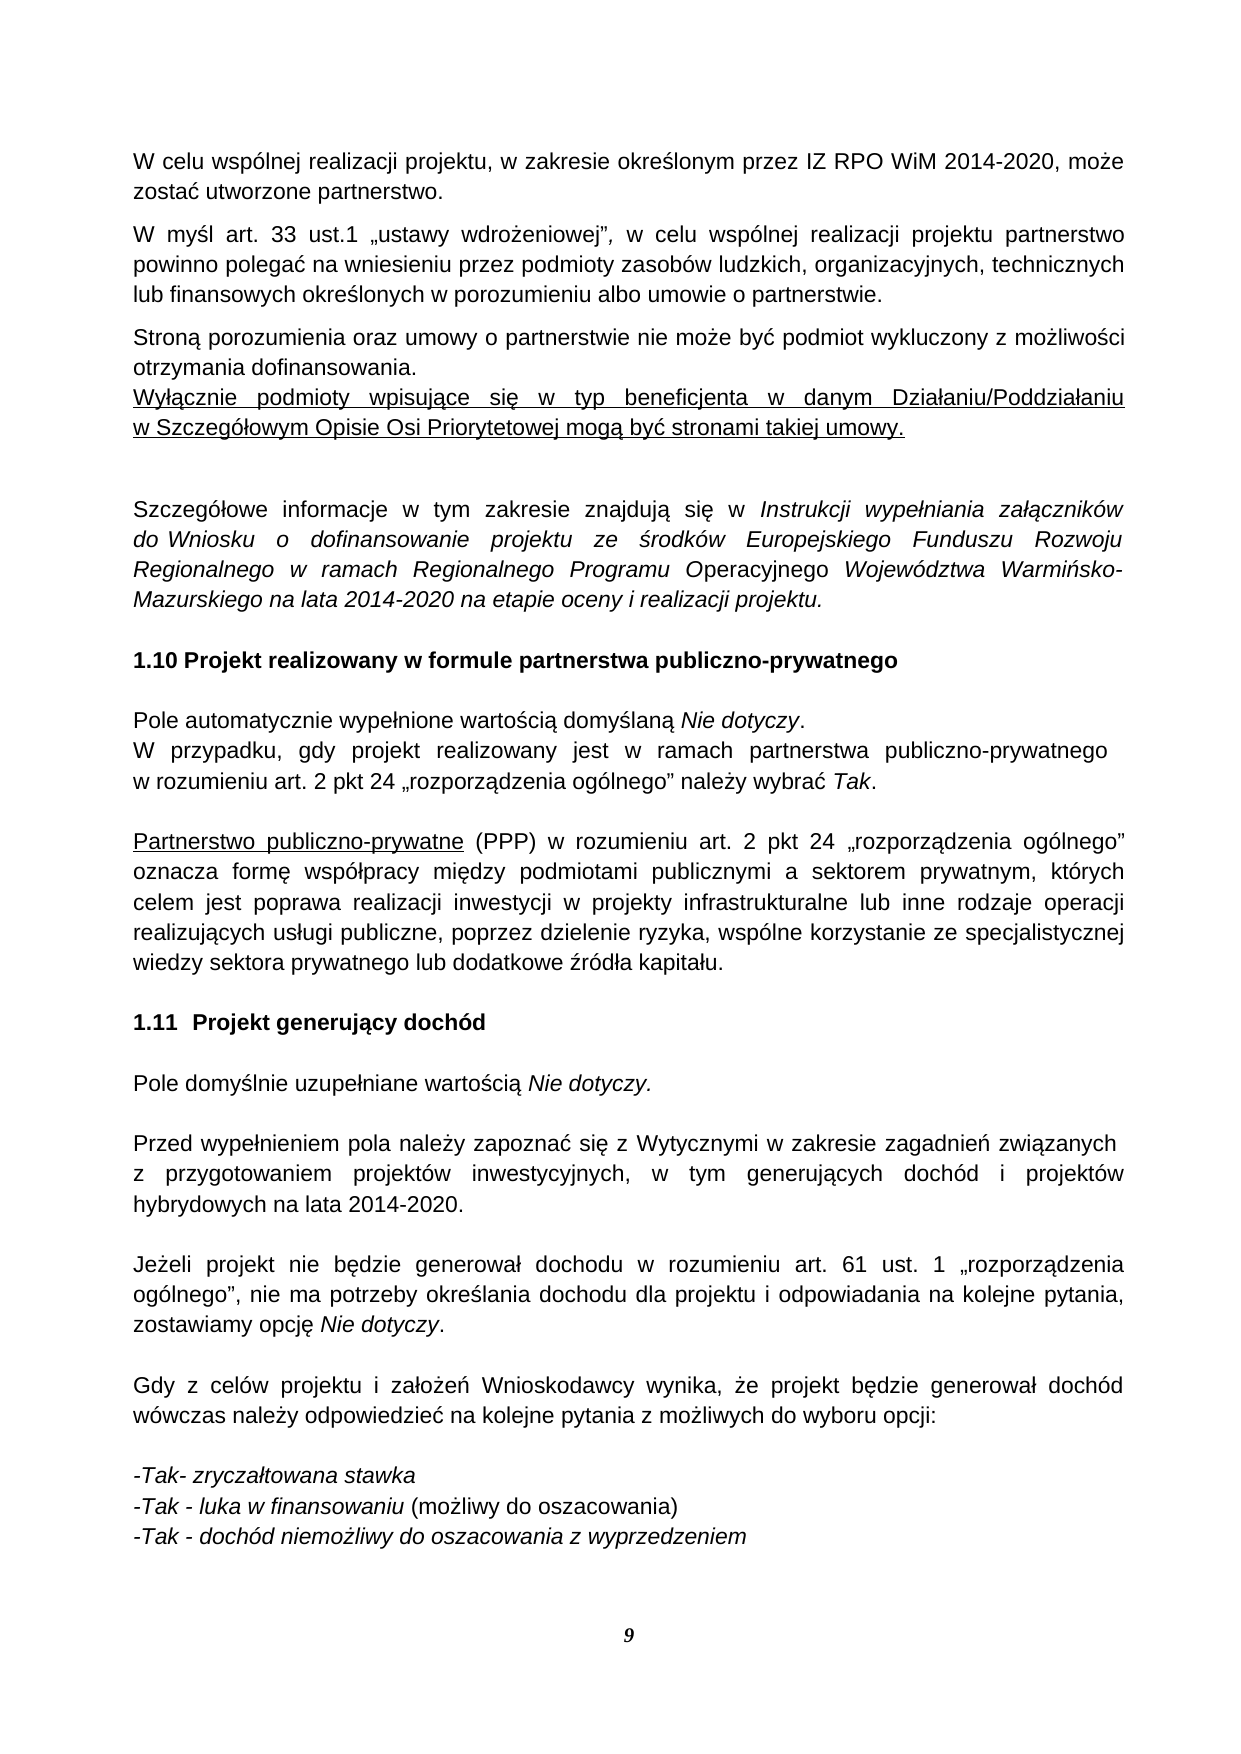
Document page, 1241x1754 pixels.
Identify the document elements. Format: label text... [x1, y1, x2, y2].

text Gdy z celów projektu i założeń Wnioskodawcy wynika, że projekt będzie generował dochód wówczas należy odpowiedzieć na kolejne pytania z możliwych do wyboru opcji: [133, 1372, 1125, 1428]
text Pole automatycznie wypełnione wartością domyślaną Nie dotyczy. [133, 707, 1125, 734]
text W myśl art. 33 ust.1 „ustawy wdrożeniowej”, w celu wspólnej realizacji projektu partnerstwo powinno polegać na wniesieniu przez podmioty zasobów ludzkich, organizacyjnych, technicznych lub finansowych określonych w porozumieniu albo umowie o partnerstwie. [133, 221, 1125, 307]
list Projekt generujący dochód [133, 1009, 1125, 1036]
text Jeżeli projekt nie będzie generował dochodu w rozumieniu art. 61 ust. 1 „rozporządzenia ogólnego”, nie ma potrzeby określania dochodu dla projektu i odpowiadania na kolejne pytania, zostawiamy opcję Nie dotyczy. [133, 1251, 1125, 1338]
subtitle -Tak - dochód niemożliwy do oszacowania z wyprzedzeniem [133, 1523, 1125, 1549]
text Przed wypełnieniem pola należy zapoznać się z Wytycznymi w zakresie zagadnień związanych z przygotowaniem projektów inwestycyjnych, w tym generujących dochód i projektów hybrydowych na lata 2014-2020. [133, 1130, 1125, 1217]
text Pole domyślnie uzupełniane wartością Nie dotyczy. [133, 1070, 1125, 1096]
text Wyłącznie podmioty wpisujące się w typ beneficjenta w danym Działaniu/Poddziałaniu w Szczegółowym Opisie Osi Priorytetowej mogą być stronami takiej umowy. [133, 408, 1125, 441]
text Szczegółowe informacje w tym zakresie znajdują się w Instrukcji wypełniania załączników do Wniosku o dofinansowanie projektu ze środków Europejskiego Funduszu Rozwoju Regionalnego w ramach Regionalnego Programu Operacyjnego Województwa Warmińsko-Mazurskiego na lata 2014-2020 na etapie oceny i realizacji projektu. [133, 496, 1125, 613]
subtitle -Tak- zryczałtowana stawka [133, 1462, 1125, 1489]
text Stroną porozumienia oraz umowy o partnerstwie nie może być podmiot wykluczony z możliwości otrzymania dofinansowania. [133, 324, 1125, 380]
text W przypadku, gdy projekt realizowany jest w ramach partnerstwa publiczno-prywatnego w rozumieniu art. 2 pkt 24 „rozporządzenia ogólnego” należy wybrać Tak. [133, 737, 1125, 794]
text -Tak - luka w finansowaniu (możliwy do oszacowania) [133, 1493, 1125, 1519]
text Partnerstwo publiczno-prywatne (PPP) w rozumieniu art. 2 pkt 24 „rozporządzenia ogólnego” oznacza formę współpracy między podmiotami publicznymi a sektorem prywatnym, których celem jest poprawa realizacji inwestycji w projekty infrastrukturalne lub inne rodzaje operacji realizujących usługi publiczne, poprzez dzielenie ryzyka, wspólne korzystanie ze specjalistycznej wiedzy sektora prywatnego lub dodatkowe źródła kapitału. [133, 828, 1125, 975]
text W celu wspólnej realizacji projektu, w zakresie określonym przez IZ RPO WiM 2014-2020, może zostać utworzone partnerstwo. [133, 148, 1125, 204]
text Wyłącznie podmioty wpisujące się w typ beneficjenta w danym Działaniu/Poddziałaniu w Szczegółowym Opisie Osi Priorytetowej mogą być stronami takiej umowy. [133, 384, 1125, 407]
text 1.10 Projekt realizowany w formule partnerstwa publiczno-prywatnego [133, 647, 1125, 673]
